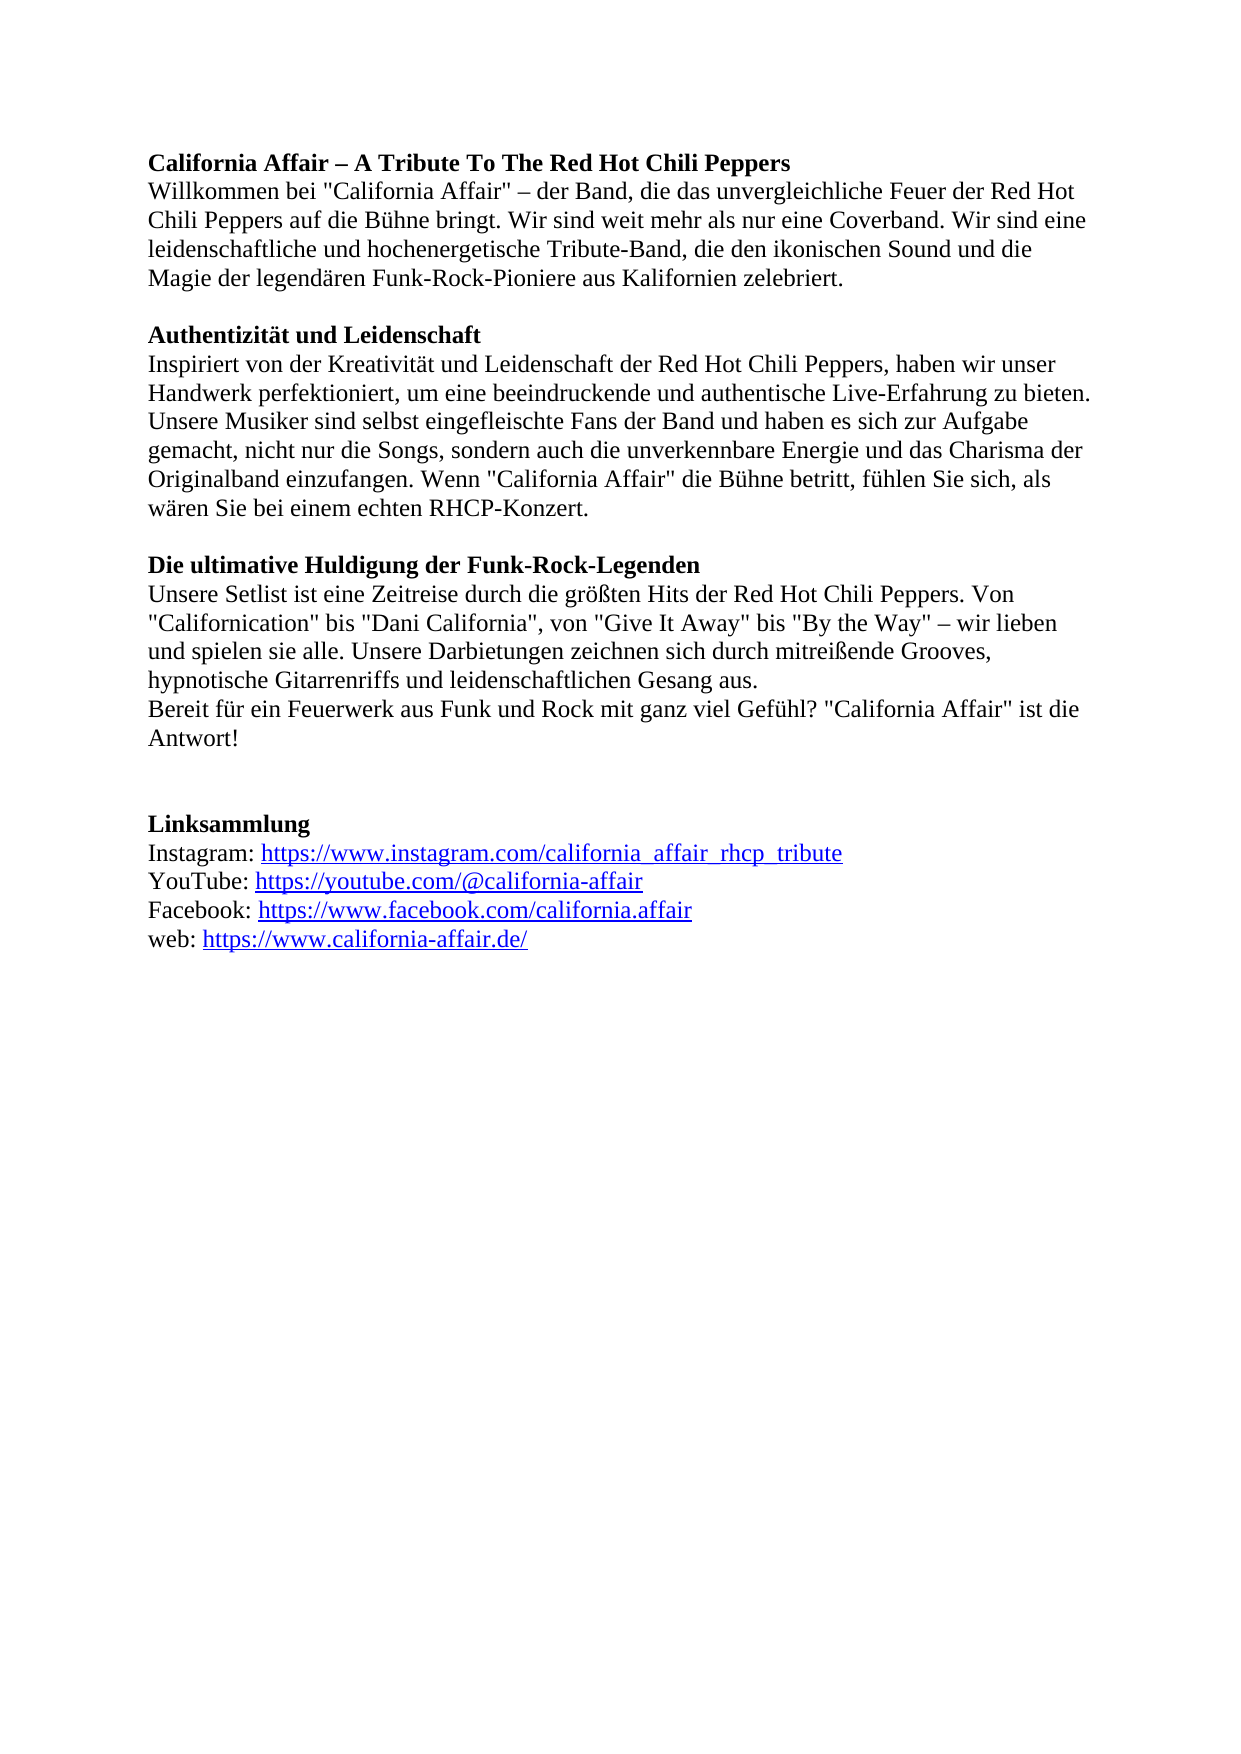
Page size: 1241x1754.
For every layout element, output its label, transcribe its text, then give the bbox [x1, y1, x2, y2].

text California Affair – A Tribute To The Red Hot Chili Peppers Willkommen bei "California Affair" – der Band, die das unvergleichliche Feuer der Red Hot Chili Peppers auf die Bühne bringt. Wir sind weit mehr als nur eine Coverband. Wir sind eine leidenschaftliche und hochenergetische Tribute-Band, die den ikonischen Sound und die Magie der legendären Funk-Rock-Pioniere aus Kalifornien zelebriert. [148, 148, 1093, 291]
text Linksammlung [148, 809, 1093, 838]
text Authentizität und Leidenschaft Inspiriert von der Kreativität und Leidenschaft der Red Hot Chili Peppers, haben wir unser Handwerk perfektioniert, um eine beeindruckende und authentische Live-Erfahrung zu bieten. Unsere Musiker sind selbst eingefleischte Fans der Band und haben es sich zur Aufgabe gemacht, nicht nur die Songs, sondern auch die unverkennbare Energie und das Charisma der Originalband einzufangen. Wenn "California Affair" die Bühne betritt, fühlen Sie sich, als wären Sie bei einem echten RHCP-Konzert. [148, 291, 1093, 521]
text Instagram: https://www.instagram.com/california_affair_rhcp_tribute [148, 838, 1093, 866]
text Die ultimative Huldigung der Funk-Rock-Legenden Unsere Setlist ist eine Zeitreise durch die größten Hits der Red Hot Chili Peppers. Von "Californication" bis "Dani California", von "Give It Away" bis "By the Way" – wir lieben und spielen sie alle. Unsere Darbietungen zeichnen sich durch mitreißende Grooves, hypnotische Gitarrenriffs und leidenschaftlichen Gesang aus. Bereit für ein Feuerwerk aus Funk und Rock mit ganz viel Gefühl? "California Affair" ist die Antwort! [148, 521, 1093, 751]
text web: https://www.california-affair.de/ [148, 924, 1093, 953]
text YouTube: https://youtube.com/@california-affair Facebook: https://www.facebook.com/california.affair [148, 866, 1093, 924]
